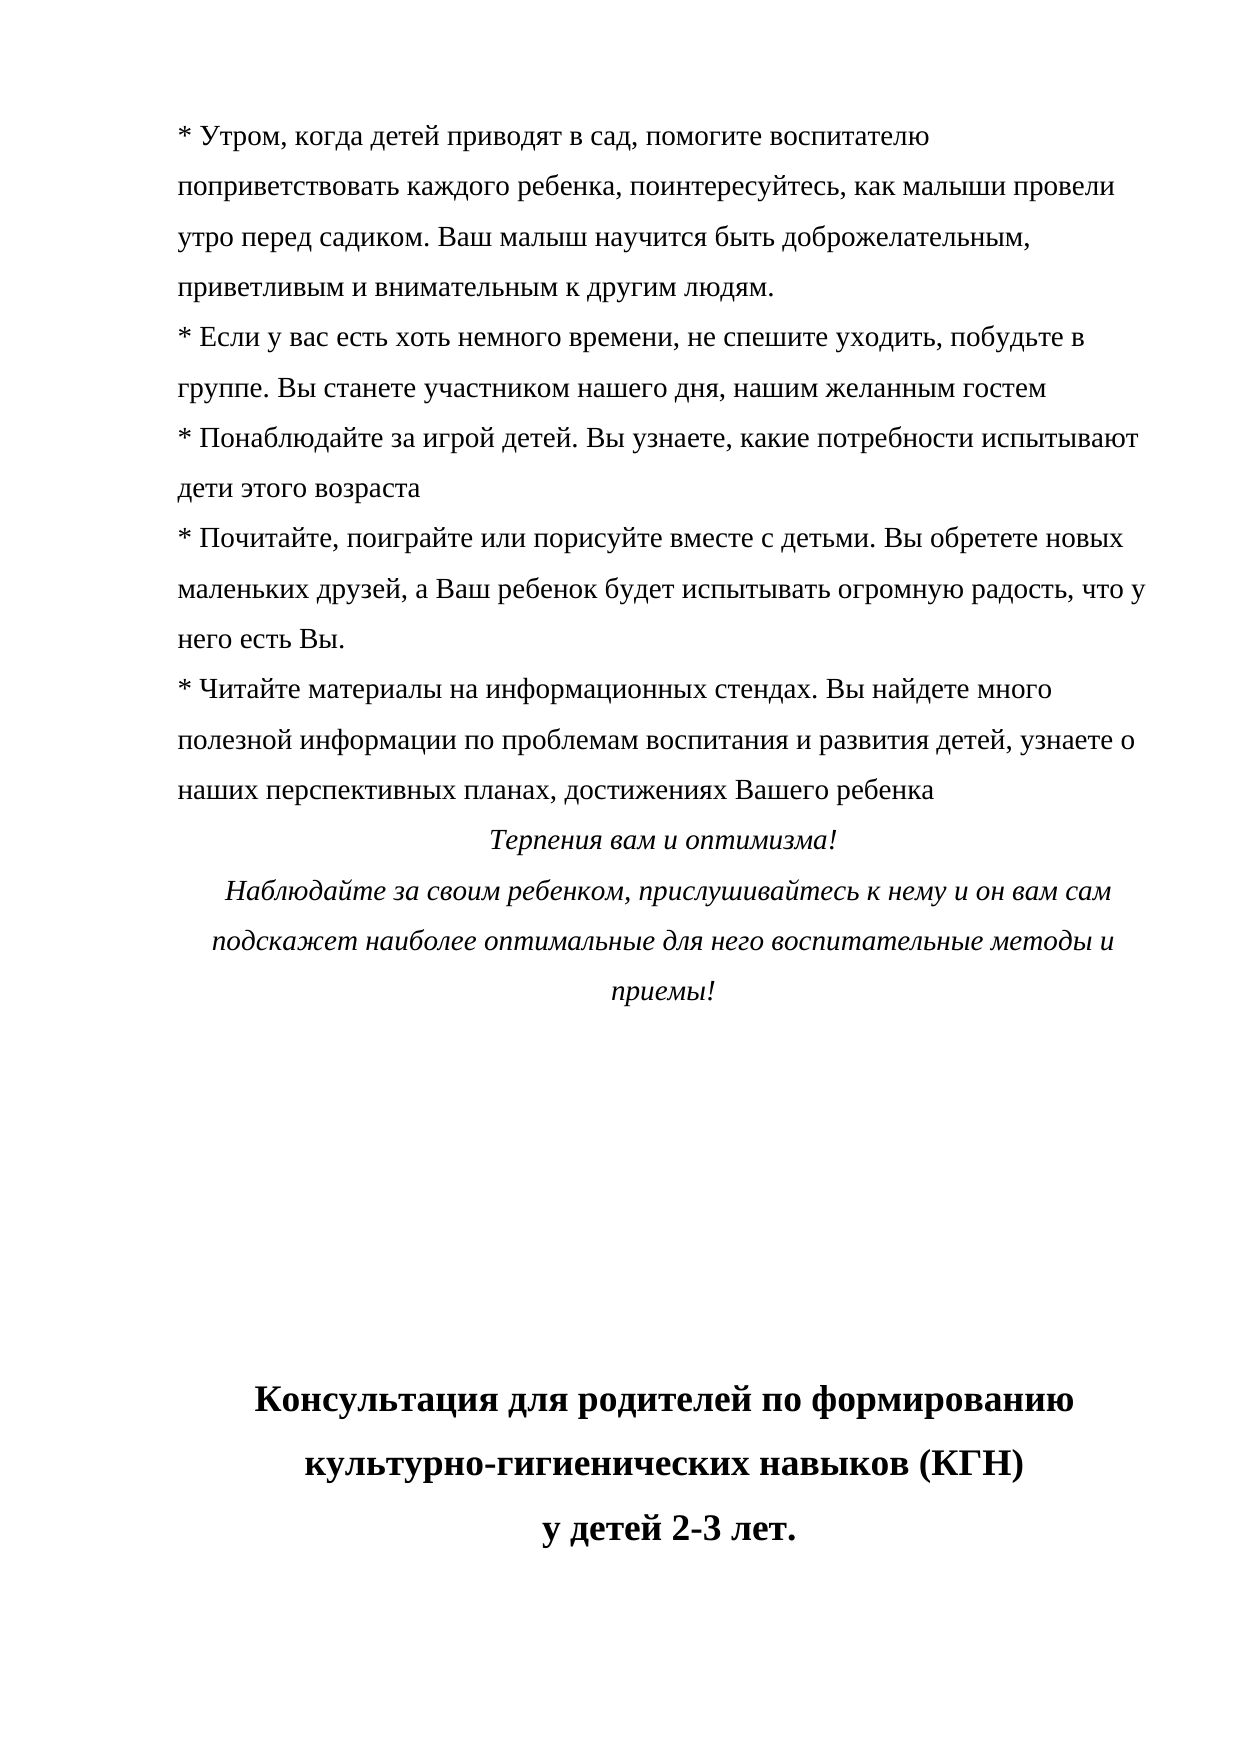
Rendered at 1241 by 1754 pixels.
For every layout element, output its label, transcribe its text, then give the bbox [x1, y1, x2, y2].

text у детей 2-3 лет. [177, 1505, 1152, 1548]
text Консультация для родителей по формированию [177, 1376, 1152, 1419]
text Терпения вам и оптимизма! Наблюдайте за своим ребенком, прислушивайтесь к нему и он вам сам подскажет наиболее оптимальные для него воспитательные методы и приемы! [177, 822, 1152, 1007]
text * Утром, когда детей приводят в сад, помогите воспитателю поприветствовать каждого ребенка, поинтересуйтесь, как малыши провели утро перед садиком. Ваш малыш научится быть доброжелательным, приветливым и внимательным к другим людям. [177, 118, 1152, 303]
text * Почитайте, поиграйте или порисуйте вместе с детьми. Вы обретете новых маленьких друзей, а Ваш ребенок будет испытывать огромную радость, что у него есть Вы. [177, 521, 1152, 655]
text * Читайте материалы на информационных стендах. Вы найдете много полезной информации по проблемам воспитания и развития детей, узнаете о наших перспективных планах, достижениях Вашего ребенка [177, 672, 1152, 806]
text * Если у вас есть хоть немного времени, не спешите уходить, побудьте в группе. Вы станете участником нашего дня, нашим желанным гостем [177, 319, 1152, 403]
text * Понаблюдайте за игрой детей. Вы узнаете, какие потребности испытывают дети этого возраста [177, 420, 1152, 504]
text культурно-гигиенических навыков (КГН) [177, 1441, 1152, 1484]
